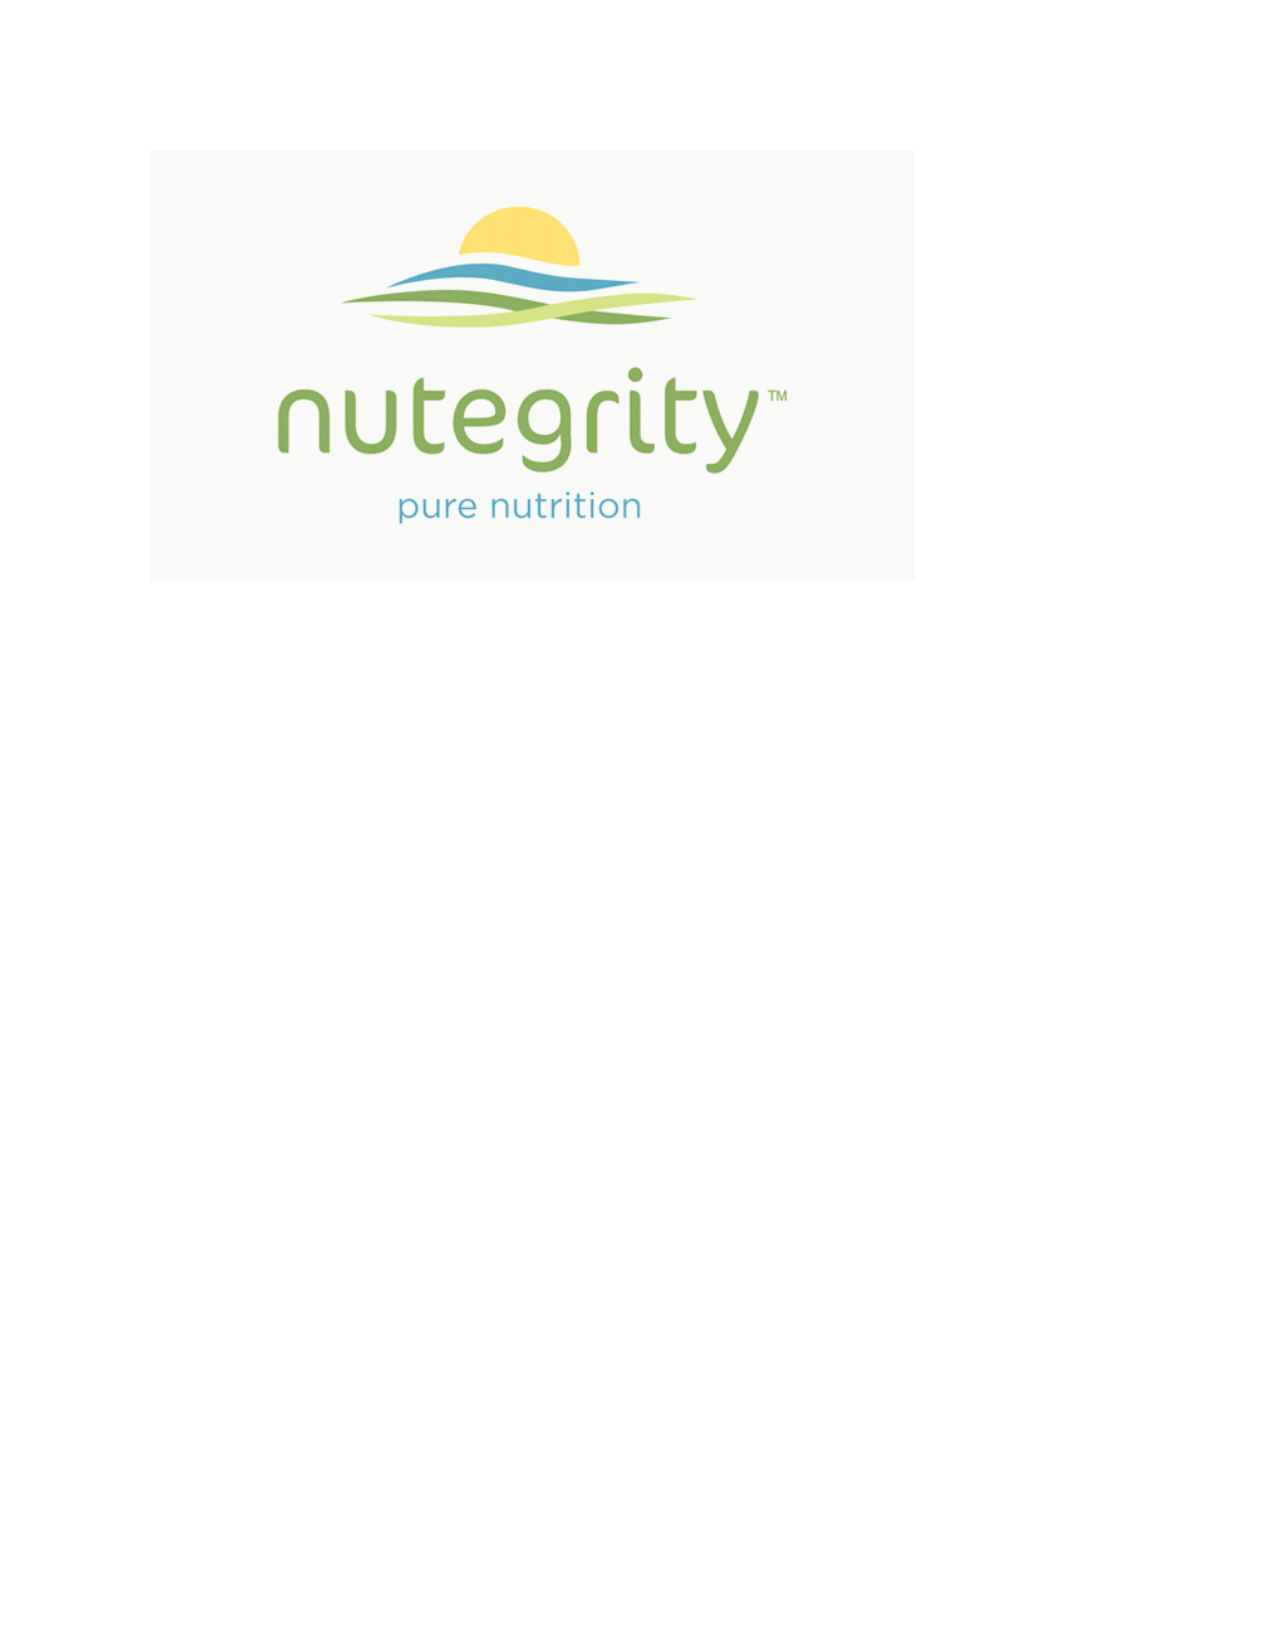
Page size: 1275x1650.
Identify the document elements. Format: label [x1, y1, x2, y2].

picture [150, 150, 915, 581]
